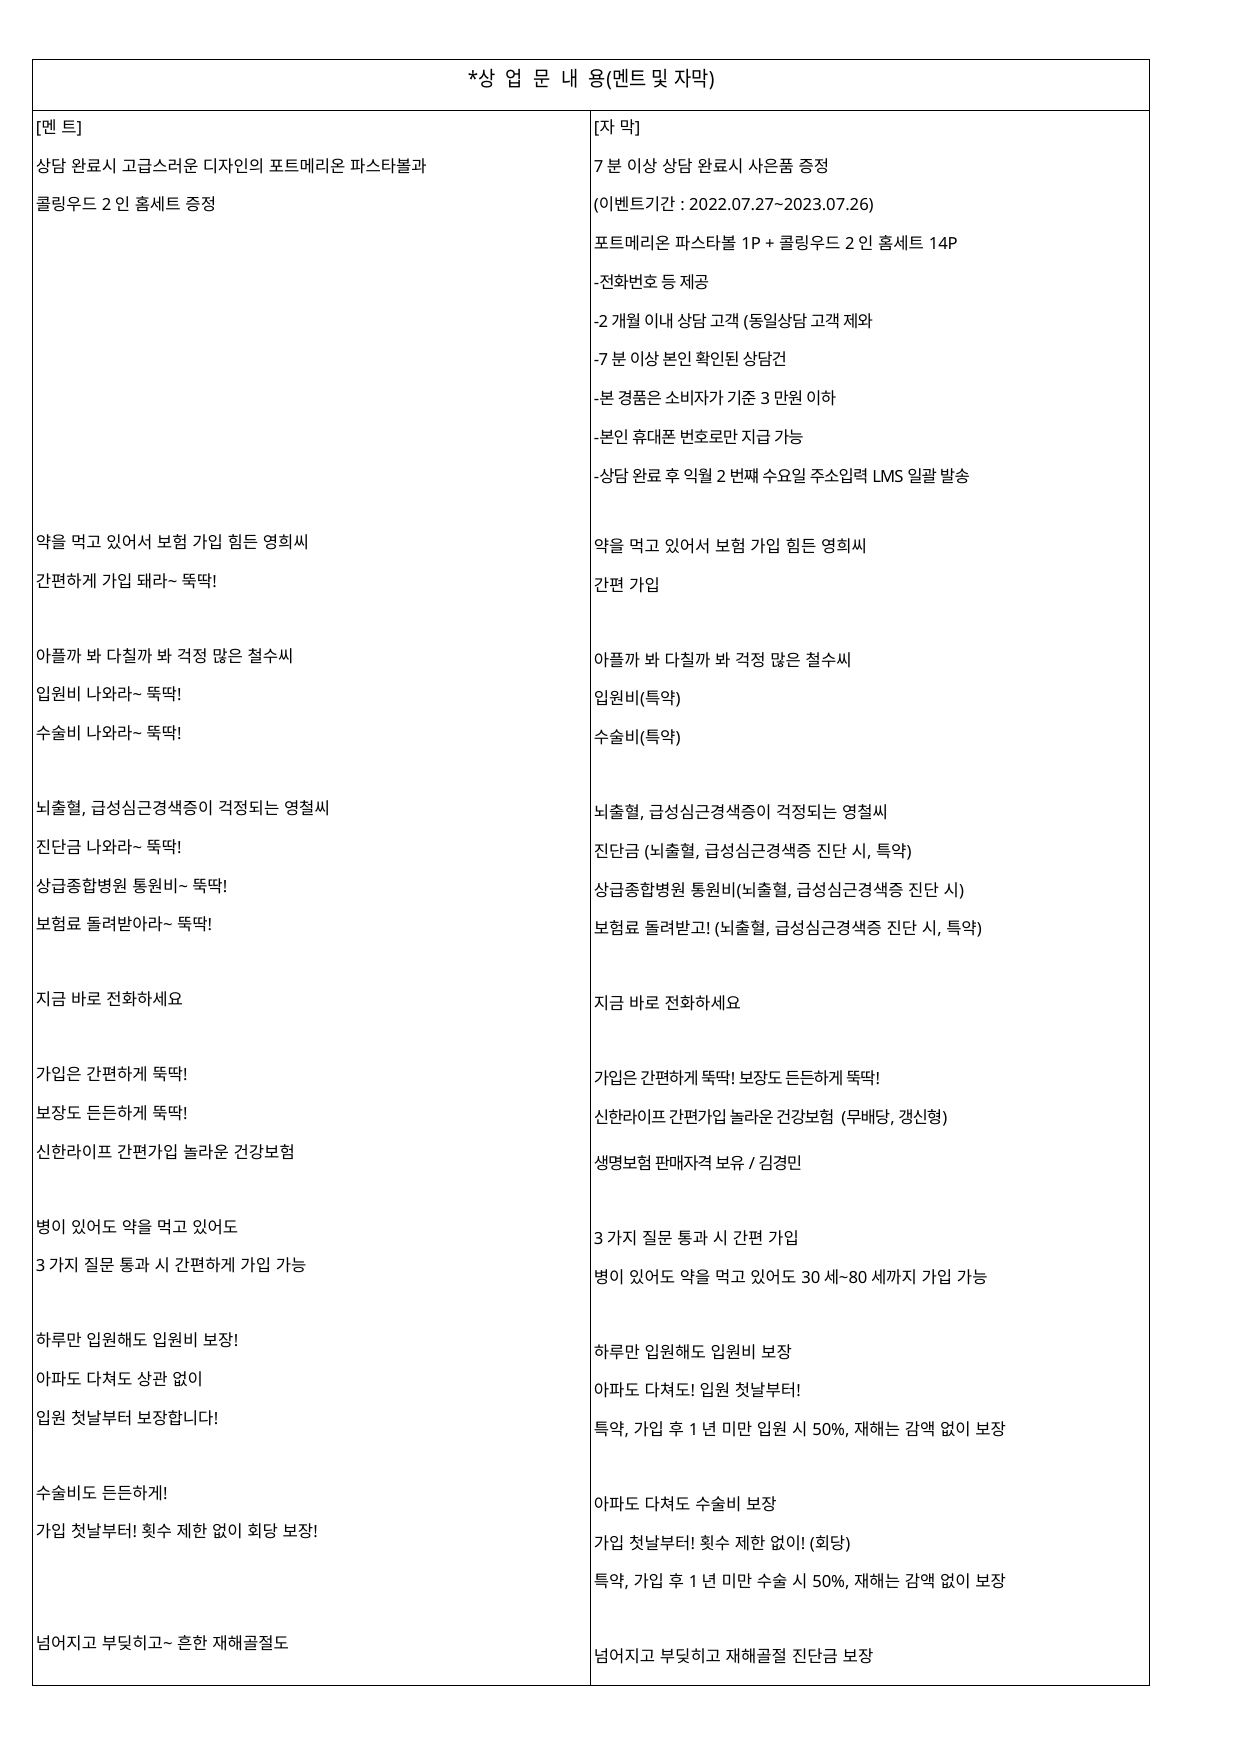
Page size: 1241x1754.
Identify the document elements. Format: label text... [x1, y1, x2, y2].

table_header *상 업 문 내 용(멘트 및 자막) [33, 60, 1149, 110]
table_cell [33, 111, 590, 1685]
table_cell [591, 111, 1149, 1685]
